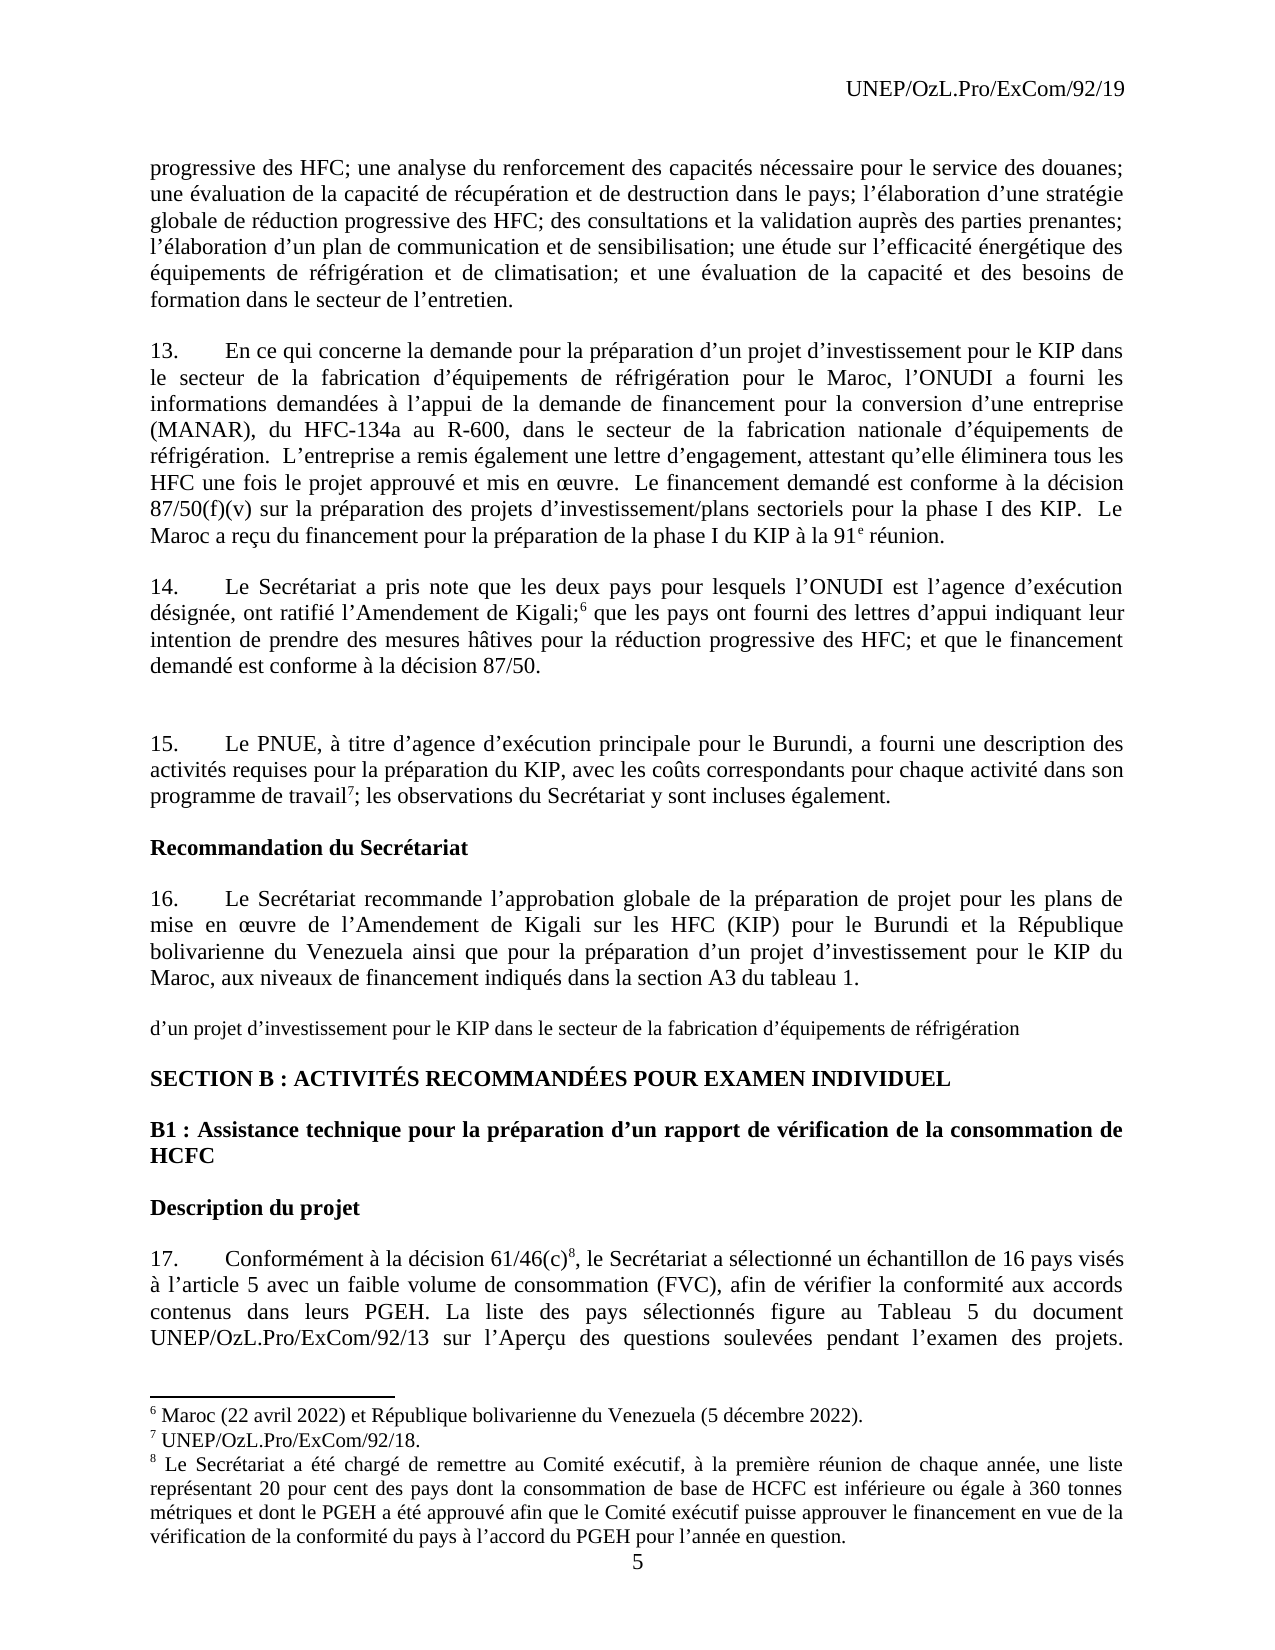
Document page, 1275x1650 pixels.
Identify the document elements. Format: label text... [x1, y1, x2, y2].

subtitle Recommandation du Secrétariat [150, 834, 1125, 860]
subtitle Le Secrétariat recommande l’approbation globale de la préparation de projet pour les plans de mise en œuvre de l’Amendement de Kigali sur les HFC (KIP) pour le Burundi et la République bolivarienne du Venezuela ainsi que pour la préparation d’un projet d’investissement pour le KIP du Maroc, aux niveaux de financement indiqués dans la section A3 du tableau 1. [150, 885, 1125, 991]
subtitle B1 : Assistance technique pour la préparation d’un rapport de vérification de la consommation de HCFC [150, 1116, 1125, 1169]
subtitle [150, 154, 1125, 312]
subtitle En ce qui concerne la demande pour la préparation d’un projet d’investissement pour le KIP dans le secteur de la fabrication d’équipements de réfrigération pour le Maroc, l’ONUDI a fourni les informations demandées à l’appui de la demande de financement pour la conversion d’une entreprise (MANAR), du HFC-134a au R-600, dans le secteur de la fabrication nationale d’équipements de réfrigération. L’entreprise a remis également une lettre d’engagement, attestant qu’elle éliminera tous les HFC une fois le projet approuvé et mis en œuvre. Le financement demandé est conforme à la décision 87/50(f)(v) sur la préparation des projets d’investissement/plans sectoriels pour la phase I des KIP. Le Maroc a reçu du financement pour la préparation de la phase I du KIP à la 91e réunion. [150, 337, 1125, 548]
subtitle Le PNUE, à titre d’agence d’exécution principale pour le Burundi, a fourni une description des activités requises pour la préparation du KIP, avec les coûts correspondants pour chaque activité dans son programme de travail; les observations du Secrétariat y sont incluses également. [150, 730, 1125, 809]
subtitle SECTION B : ACTIVITÉS RECOMMANDÉES POUR EXAMEN INDIVIDUEL [150, 1065, 1125, 1091]
subtitle Le Secrétariat a pris note que les deux pays pour lesquels l’ONUDI est l’agence d’exécution désignée, ont ratifié l’Amendement de Kigali; que les pays ont fourni des lettres d’appui indiquant leur intention de prendre des mesures hâtives pour la réduction progressive des HFC; et que le financement demandé est conforme à la décision 87/50. [150, 573, 1125, 678]
subtitle Description du projet [150, 1194, 1125, 1220]
subtitle d’un projet d’investissement pour le KIP dans le secteur de la fabrication d’équipements de réfrigération [150, 1016, 1125, 1040]
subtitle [150, 1245, 1125, 1351]
